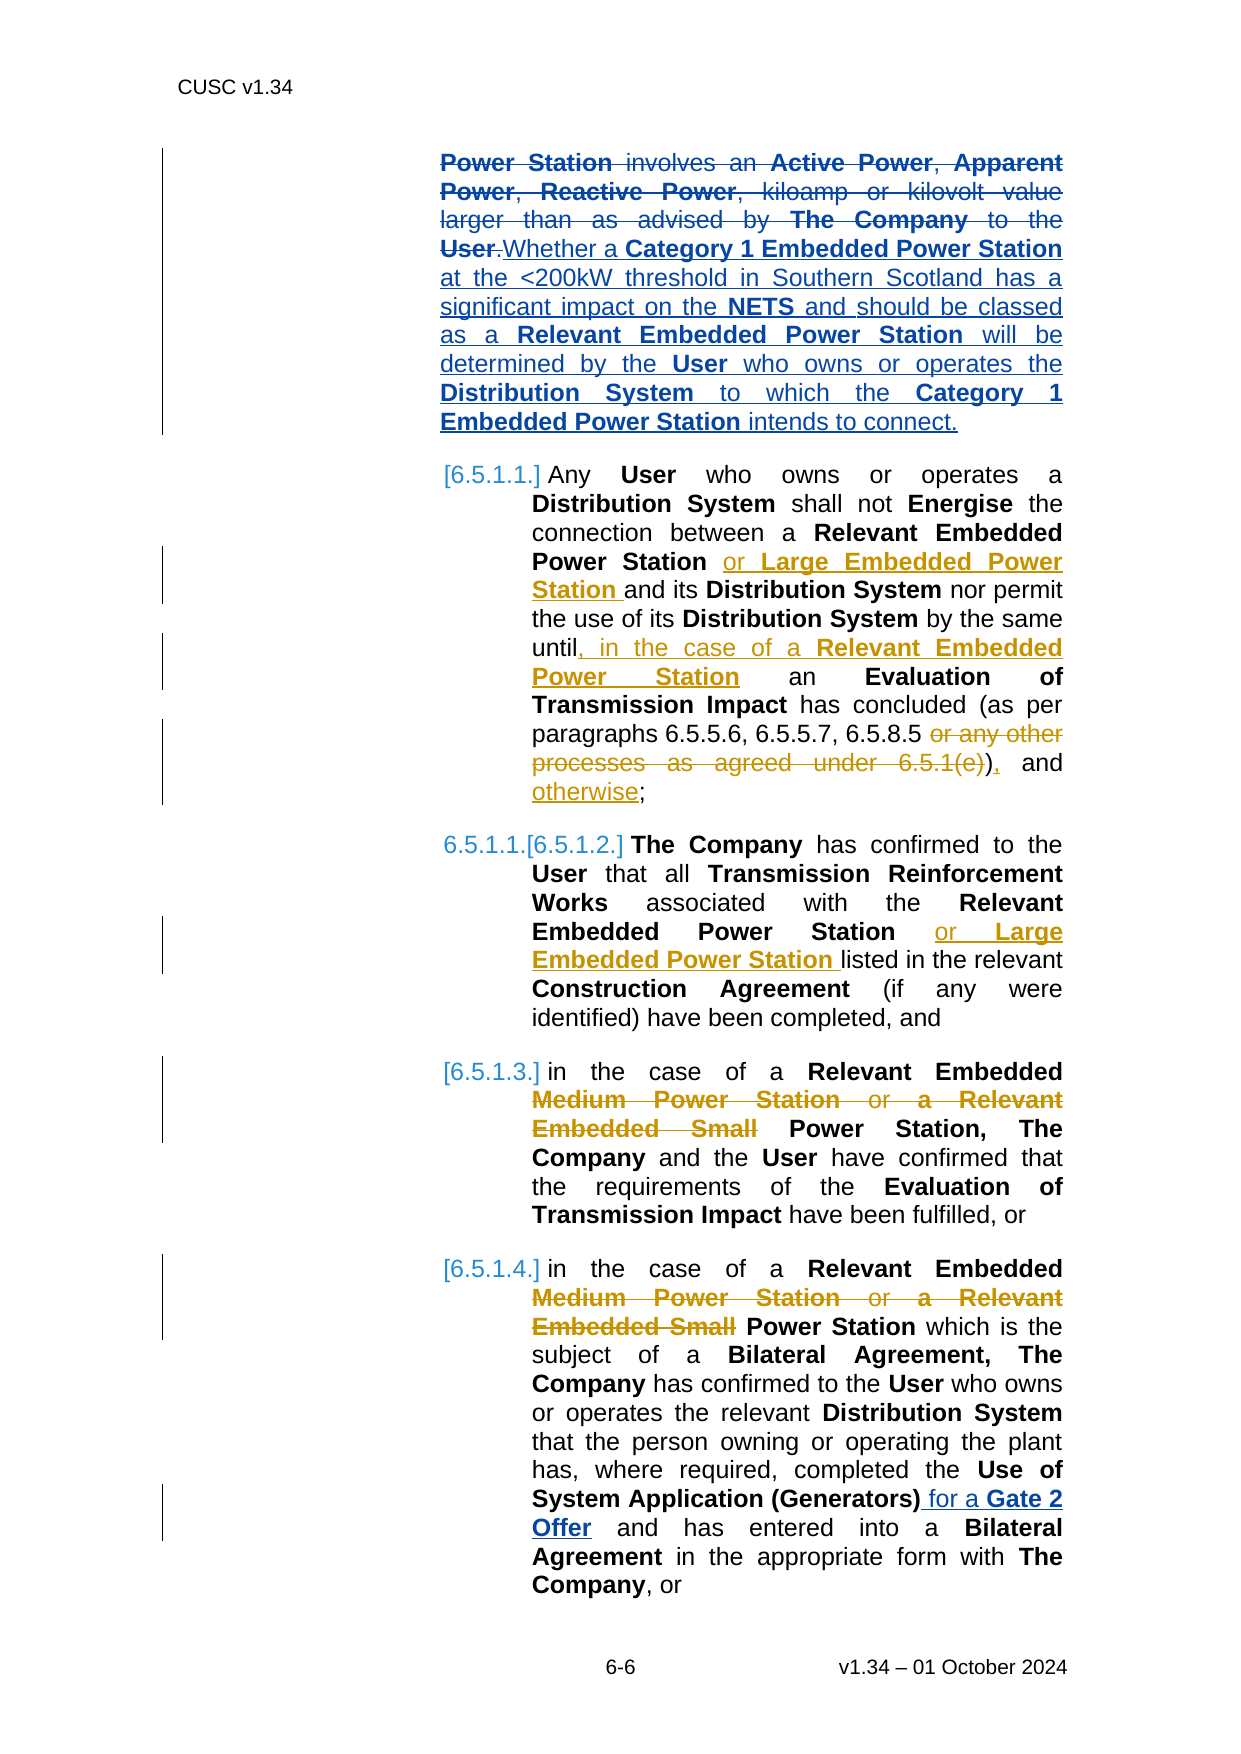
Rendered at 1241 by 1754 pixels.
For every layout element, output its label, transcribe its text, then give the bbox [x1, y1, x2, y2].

subtitle The Company has confirmed to the User that all Transmission Reinforcement Works associated with the Relevant Embedded Power Station listed in the relevant Construction Agreement (if any were identified) have been completed, and [443, 830, 1063, 1031]
subtitle in the case of a Relevant Embedded Power Station which is the subject of a Bilateral Agreement, The Company has confirmed to the User who owns or operates the relevant Distribution System that the person owning or operating the plant has, where required, completed the Use of System Application (Generators) and has entered into a Bilateral Agreement in the appropriate form with The Company, or [443, 1254, 1063, 1599]
subtitle (b) [266, 148, 1063, 435]
subtitle in the case of a Relevant Embedded Power Station, The Company and the User have confirmed that the requirements of the Evaluation of Transmission Impact have been fulfilled, or [443, 1056, 1063, 1229]
subtitle Any User who owns or operates a Distribution System shall not Energise the connection between a Relevant Embedded Power Station and its Distribution System nor permit the use of its Distribution System by the same until an Evaluation of Transmission Impact has concluded (as per paragraphs 6.5.5.6, 6.5.5.7, 6.5.8.5 ) and; [443, 460, 1063, 805]
